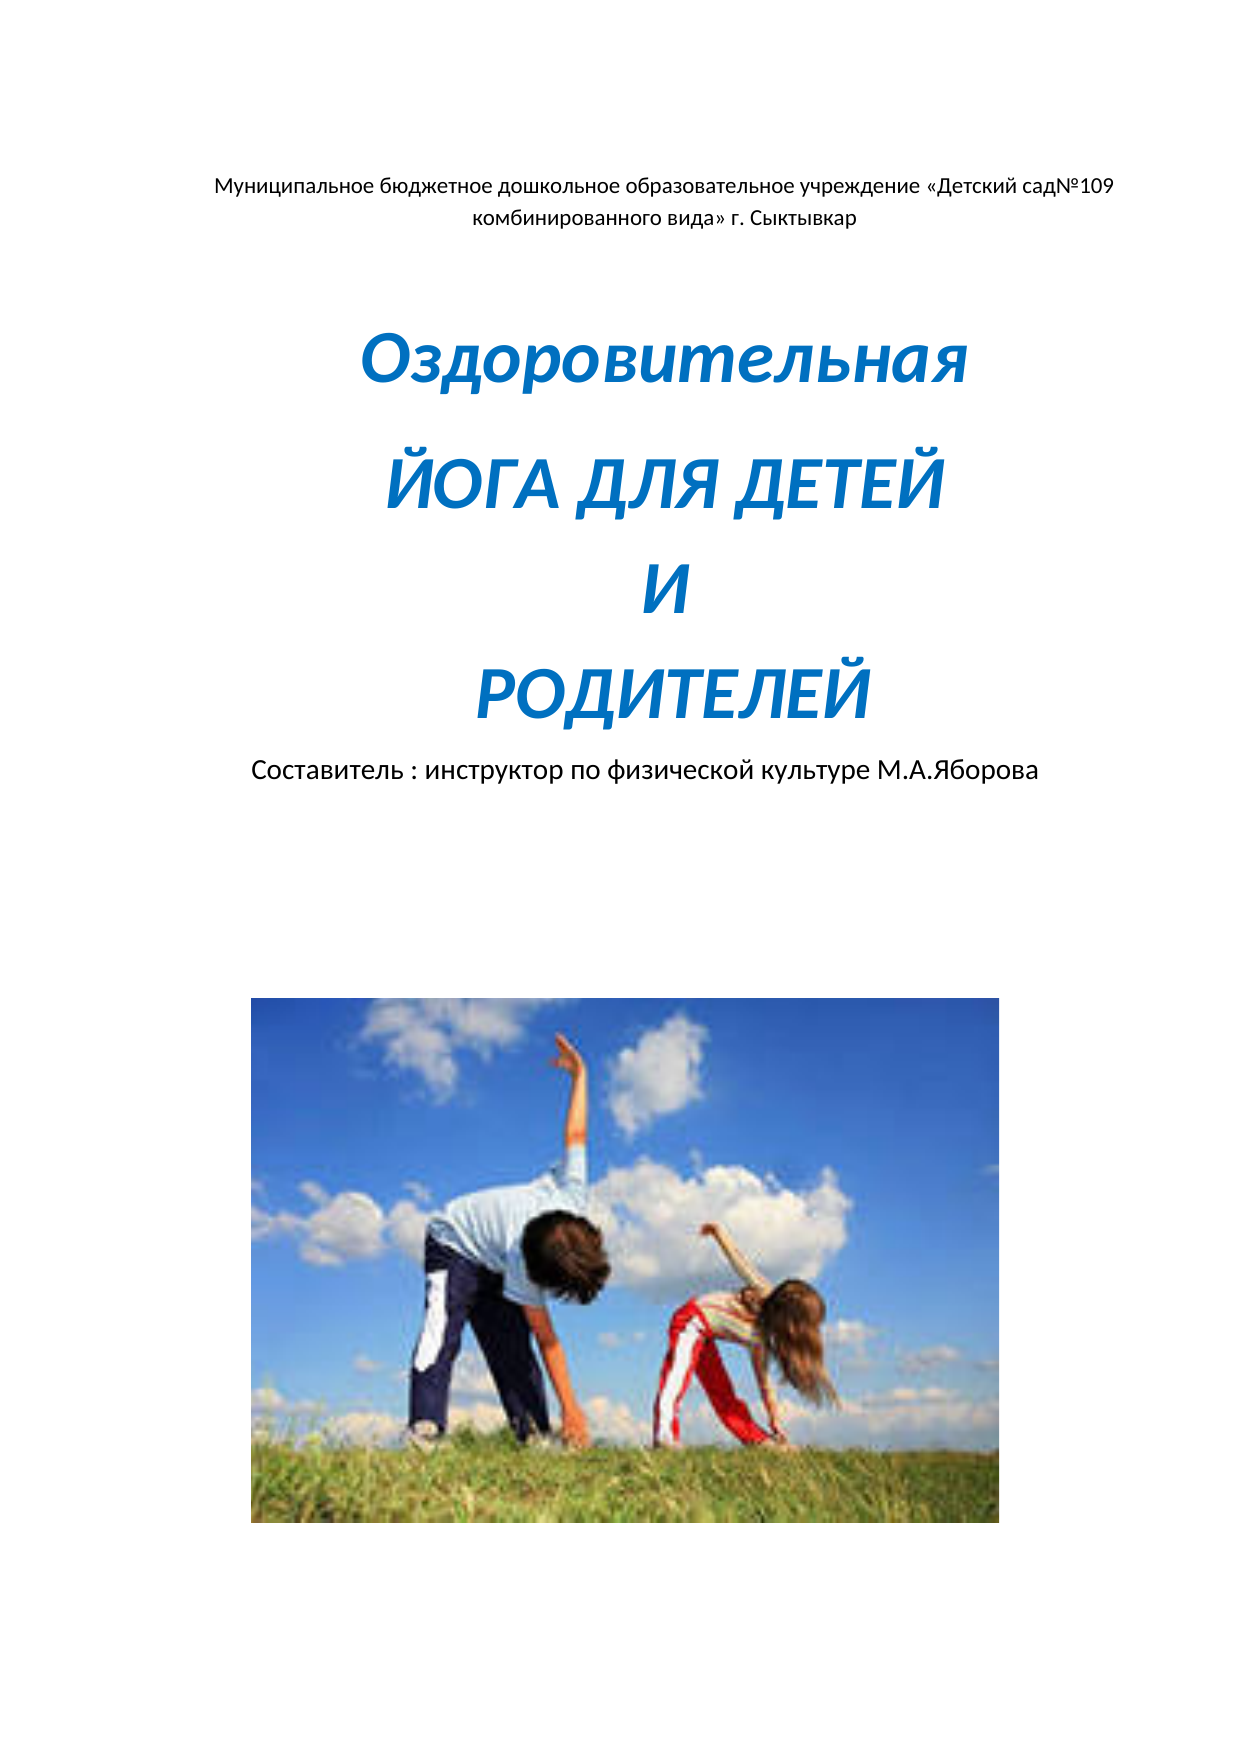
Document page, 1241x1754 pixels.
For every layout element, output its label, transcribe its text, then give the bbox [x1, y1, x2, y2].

text ЙОГА ДЛЯ ДЕТЕЙ [177, 435, 1152, 527]
text Оздоровительная [177, 309, 1152, 401]
picture [251, 998, 1000, 1523]
text Муниципальное бюджетное дошкольное образовательное учреждение «Детский сад№109 комбинированного вида» г. Сыктывкар [177, 171, 1152, 231]
text Составитель : инструктор по физической культуре М.А.Яборова [177, 751, 1152, 787]
text И [177, 541, 1152, 632]
text РОДИТЕЛЕЙ [177, 646, 1152, 737]
